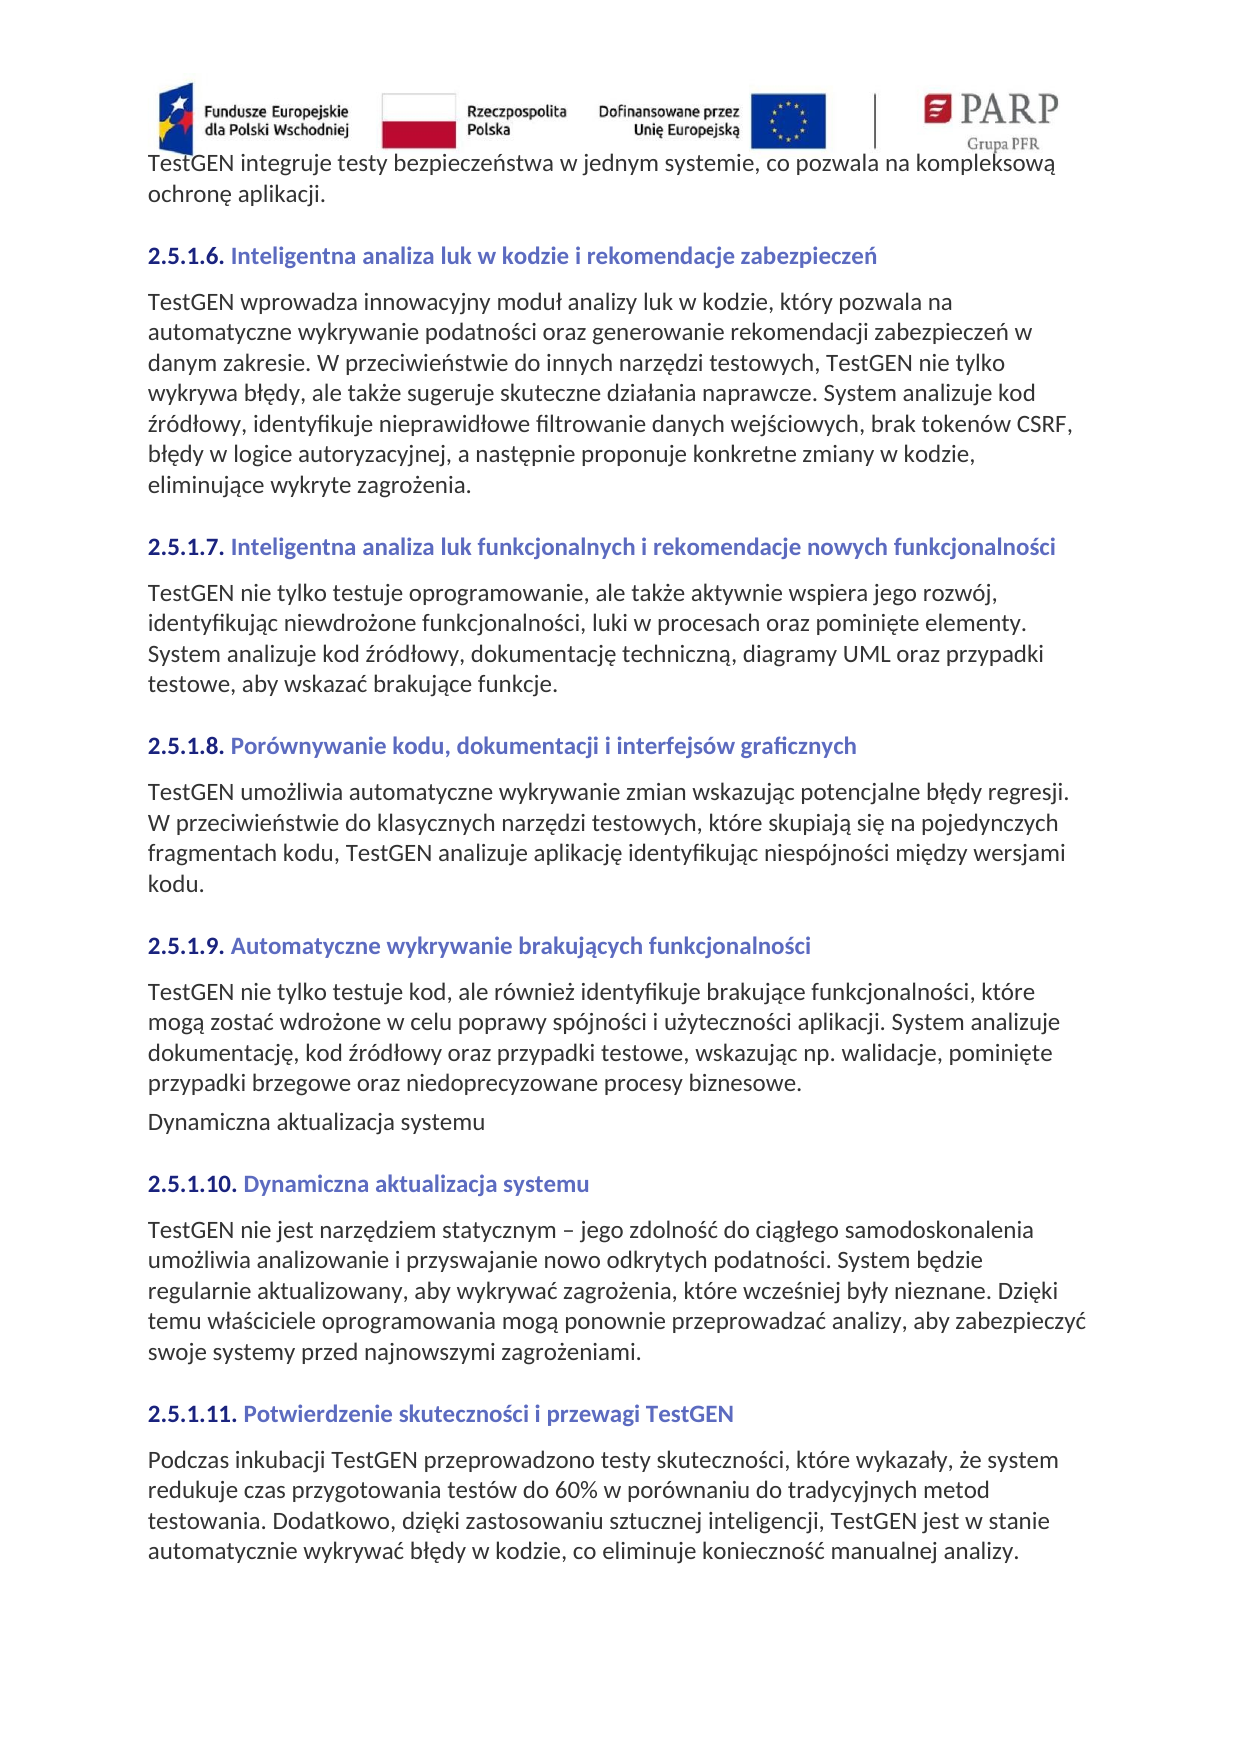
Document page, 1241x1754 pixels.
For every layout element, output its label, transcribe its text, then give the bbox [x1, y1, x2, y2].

text TestGEN nie tylko testuje oprogramowanie, ale także aktywnie wspiera jego rozwój, identyfikując niewdrożone funkcjonalności, luki w procesach oraz pominięte elementy. System analizuje kod źródłowy, dokumentację techniczną, diagramy UML oraz przypadki testowe, aby wskazać brakujące funkcje. [148, 577, 1093, 699]
subtitle 2.5.1.10. Dynamiczna aktualizacja systemu [148, 1168, 1093, 1198]
text TestGEN nie jest narzędziem statycznym – jego zdolność do ciągłego samodoskonalenia umożliwia analizowanie i przyswajanie nowo odkrytych podatności. System będzie regularnie aktualizowany, aby wykrywać zagrożenia, które wcześniej były nieznane. Dzięki temu właściciele oprogramowania mogą ponownie przeprowadzać analizy, aby zabezpieczyć swoje systemy przed najnowszymi zagrożeniami. [148, 1214, 1093, 1366]
text Dynamiczna aktualizacja systemu [148, 1106, 1093, 1136]
text Podczas inkubacji TestGEN przeprowadzono testy skuteczności, które wykazały, że system redukuje czas przygotowania testów do 60% w porównaniu do tradycyjnych metod testowania. Dodatkowo, dzięki zastosowaniu sztucznej inteligencji, TestGEN jest w stanie automatycznie wykrywać błędy w kodzie, co eliminuje konieczność manualnej analizy. [148, 1444, 1093, 1566]
subtitle 2.5.1.7. Inteligentna analiza luk funkcjonalnych i rekomendacje nowych funkcjonalności [148, 531, 1093, 561]
subtitle 2.5.1.6. Inteligentna analiza luk w kodzie i rekomendacje zabezpieczeń [148, 240, 1093, 270]
subtitle 2.5.1.11. Potwierdzenie skuteczności i przewagi TestGEN [148, 1398, 1093, 1428]
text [148, 148, 1093, 209]
text TestGEN umożliwia automatyczne wykrywanie zmian wskazując potencjalne błędy regresji. W przeciwieństwie do klasycznych narzędzi testowych, które skupiają się na pojedynczych fragmentach kodu, TestGEN analizuje aplikację identyfikując niespójności między wersjami kodu. [148, 777, 1093, 899]
text TestGEN wprowadza innowacyjny moduł analizy luk w kodzie, który pozwala na automatyczne wykrywanie podatności oraz generowanie rekomendacji zabezpieczeń w danym zakresie. W przeciwieństwie do innych narzędzi testowych, TestGEN nie tylko wykrywa błędy, ale także sugeruje skuteczne działania naprawcze. System analizuje kod źródłowy, identyfikuje nieprawidłowe filtrowanie danych wejściowych, brak tokenów CSRF, błędy w logice autoryzacyjnej, a następnie proponuje konkretne zmiany w kodzie, eliminujące wykryte zagrożenia. [148, 286, 1093, 500]
subtitle 2.5.1.8. Porównywanie kodu, dokumentacji i interfejsów graficznych [148, 730, 1093, 761]
subtitle 2.5.1.9. Automatyczne wykrywanie brakujących funkcjonalności [148, 930, 1093, 960]
picture [147, 73, 1060, 155]
text TestGEN nie tylko testuje kod, ale również identyfikuje brakujące funkcjonalności, które mogą zostać wdrożone w celu poprawy spójności i użyteczności aplikacji. System analizuje dokumentację, kod źródłowy oraz przypadki testowe, wskazując np. walidacje, pominięte przypadki brzegowe oraz niedoprecyzowane procesy biznesowe. [148, 976, 1093, 1098]
